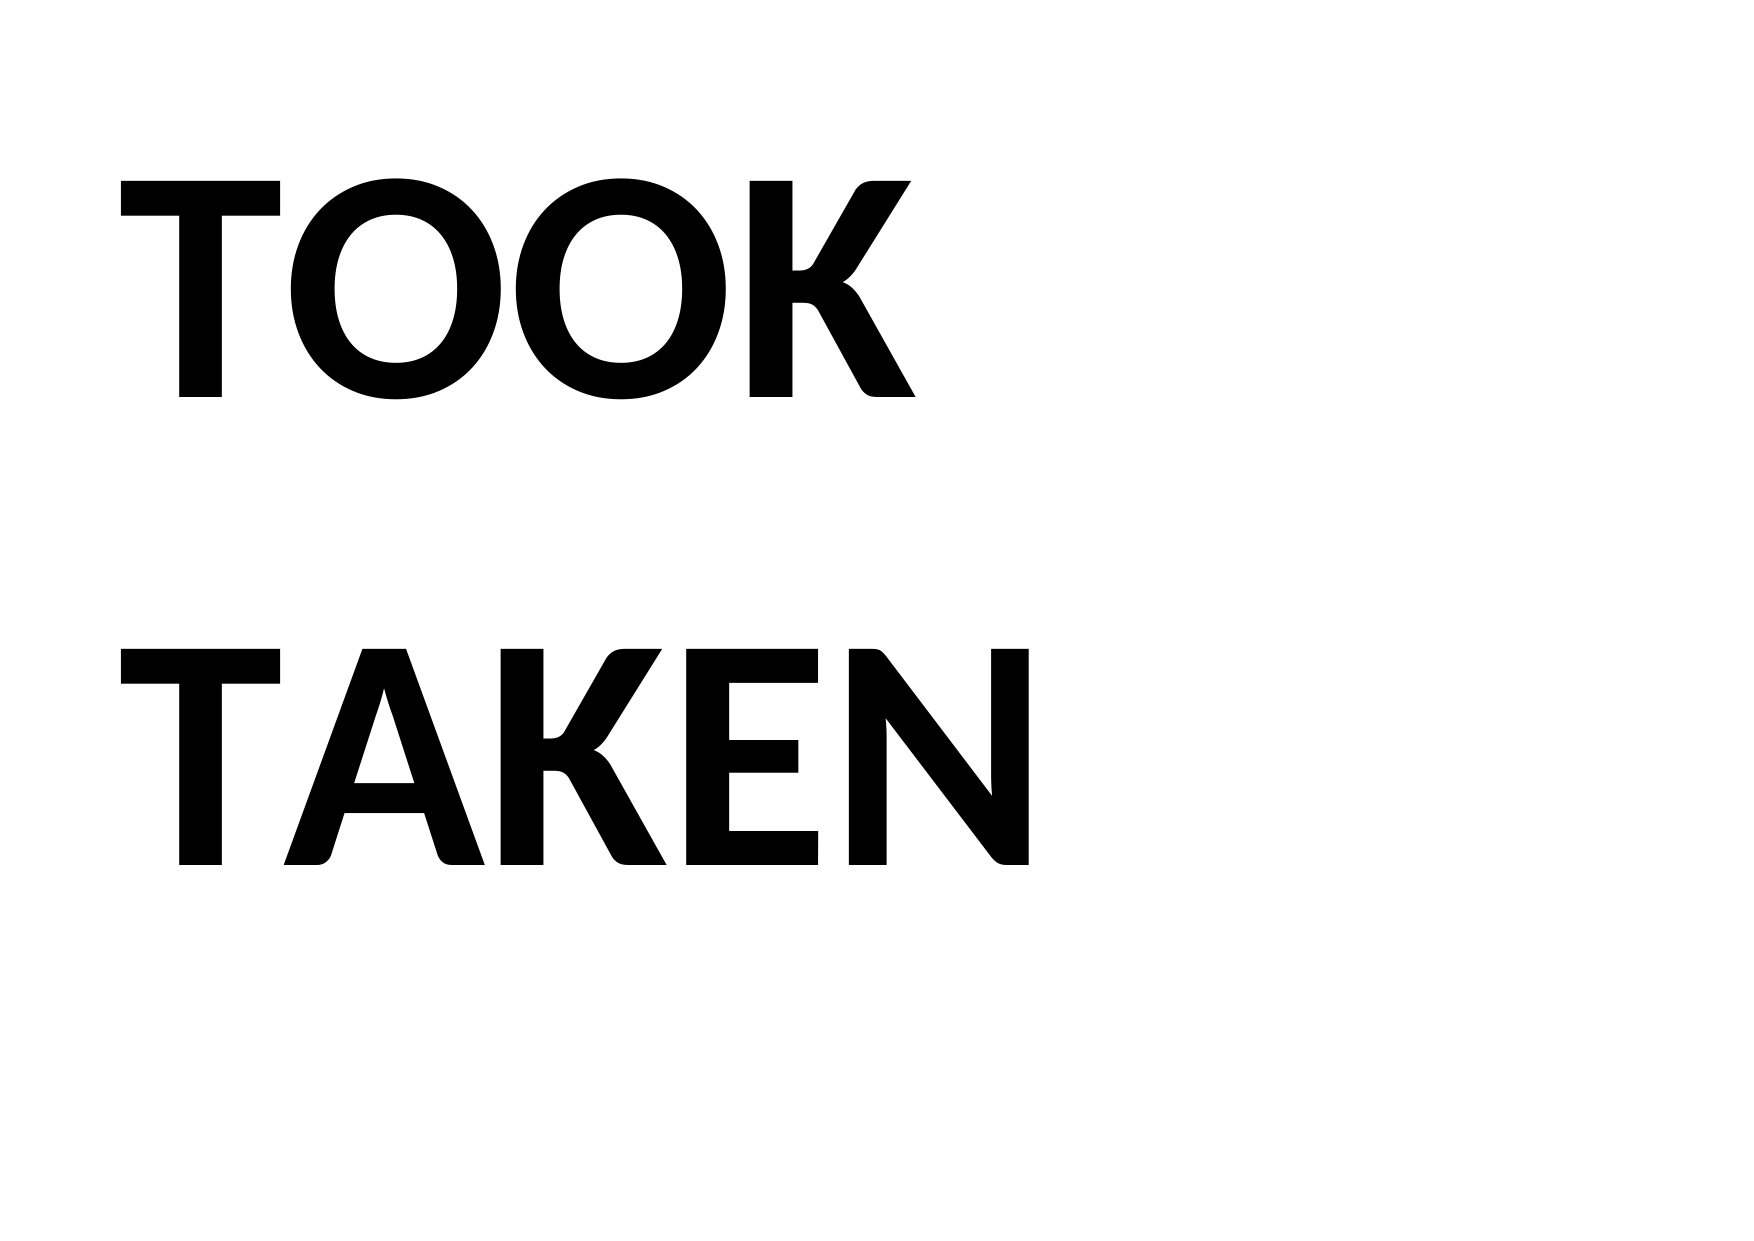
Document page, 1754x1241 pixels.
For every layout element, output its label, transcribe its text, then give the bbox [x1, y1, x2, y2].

text TAKEN [118, 542, 1742, 948]
text TOOK [118, 74, 1742, 481]
